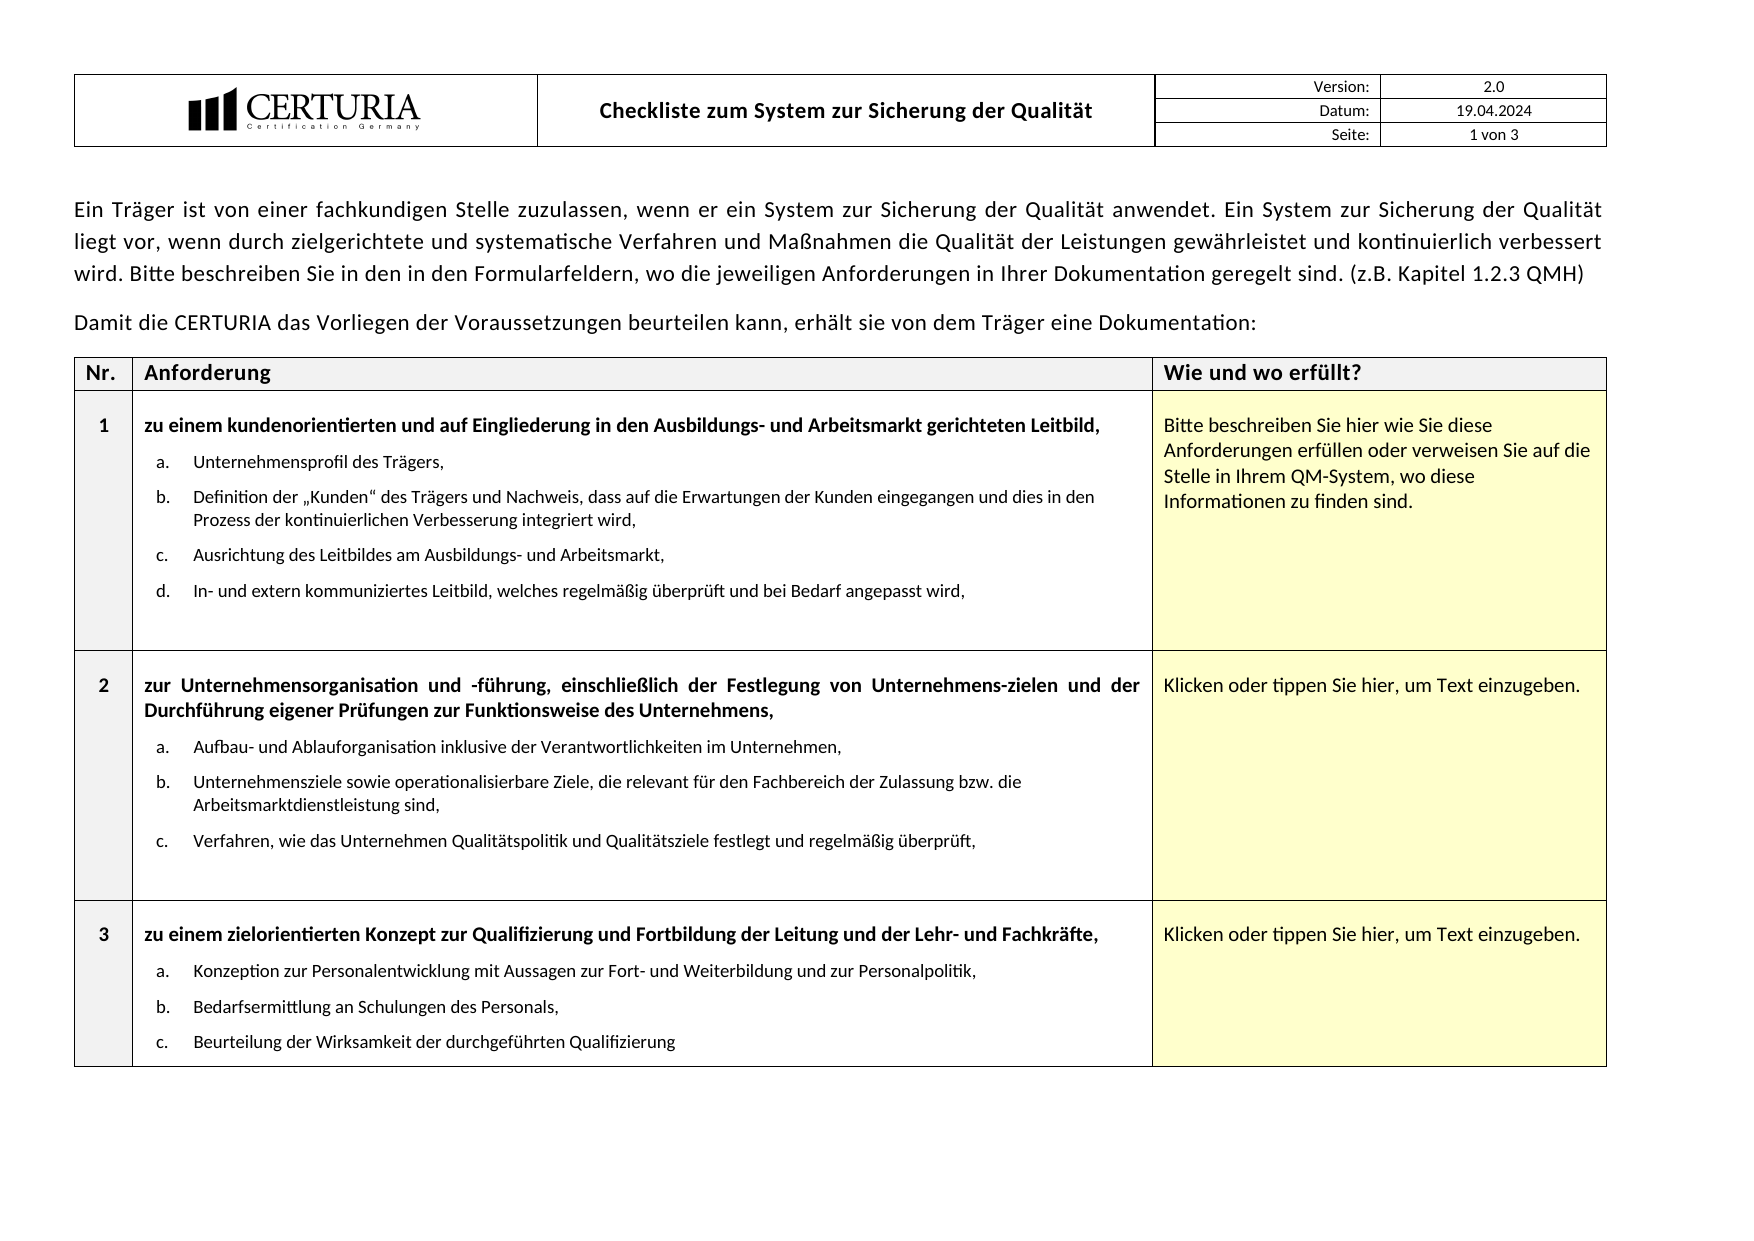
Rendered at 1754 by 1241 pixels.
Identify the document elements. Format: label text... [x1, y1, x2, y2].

table_cell 3 [75, 901, 132, 1066]
table_cell zu einem kundenorientierten und auf Eingliederung in den Ausbildungs- und Arbeitsmarkt gerichteten Leitbild, Unternehmensprofil des Trägers, Definition der „Kunden“ des Trägers und Nachweis, dass auf die Erwartungen der Kunden eingegangen und dies in den Prozess der kontinuierlichen Verbesserung integriert wird, Ausrichtung des Leitbildes am Ausbildungs- und Arbeitsmarkt, In- und extern kommuniziertes Leitbild, welches regelmäßig überprüft und bei Bedarf angepasst wird, [133, 391, 1152, 650]
table_cell zu einem zielorientierten Konzept zur Qualifizierung und Fortbildung der Leitung und der Lehr- und Fachkräfte, Konzeption zur Personalentwicklung mit Aussagen zur Fort- und Weiterbildung und zur Personalpolitik, Bedarfsermittlung an Schulungen des Personals, Beurteilung der Wirksamkeit der durchgeführten Qualifizierung [133, 901, 1152, 1066]
text Damit die CERTURIA das Vorliegen der Voraussetzungen beurteilen kann, erhält sie von dem Träger eine Dokumentation: [74, 308, 1606, 336]
table_cell 1 [75, 391, 132, 650]
table_header Wie und wo erfüllt? [1153, 358, 1606, 390]
picture [188, 87, 424, 133]
table_header Nr. [75, 358, 132, 390]
table_cell zur Unternehmensorganisation und -führung, einschließlich der Festlegung von Unternehmens-zielen und der Durchführung eigener Prüfungen zur Funktionsweise des Unternehmens, Aufbau- und Ablauforganisation inklusive der Verantwortlichkeiten im Unternehmen, Unternehmensziele sowie operationalisierbare Ziele, die relevant für den Fachbereich der Zulassung bzw. die Arbeitsmarktdienstleistung sind, Verfahren, wie das Unternehmen Qualitätspolitik und Qualitätsziele festlegt und regelmäßig überprüft, [133, 651, 1152, 900]
text Ein Träger ist von einer fachkundigen Stelle zuzulassen, wenn er ein System zur Sicherung der Qualität anwendet. Ein System zur Sicherung der Qualität liegt vor, wenn durch zielgerichtete und systematische Verfahren und Maßnahmen die Qualität der Leistungen gewährleistet und kontinuierlich verbessert wird. Bitte beschreiben Sie in den in den Formularfeldern, wo die jeweiligen Anforderungen in Ihrer Dokumentation geregelt sind. (z.B. Kapitel 1.2.3 QMH) [74, 195, 1606, 287]
table_cell 2 [75, 651, 132, 900]
table_header Anforderung [133, 358, 1152, 390]
